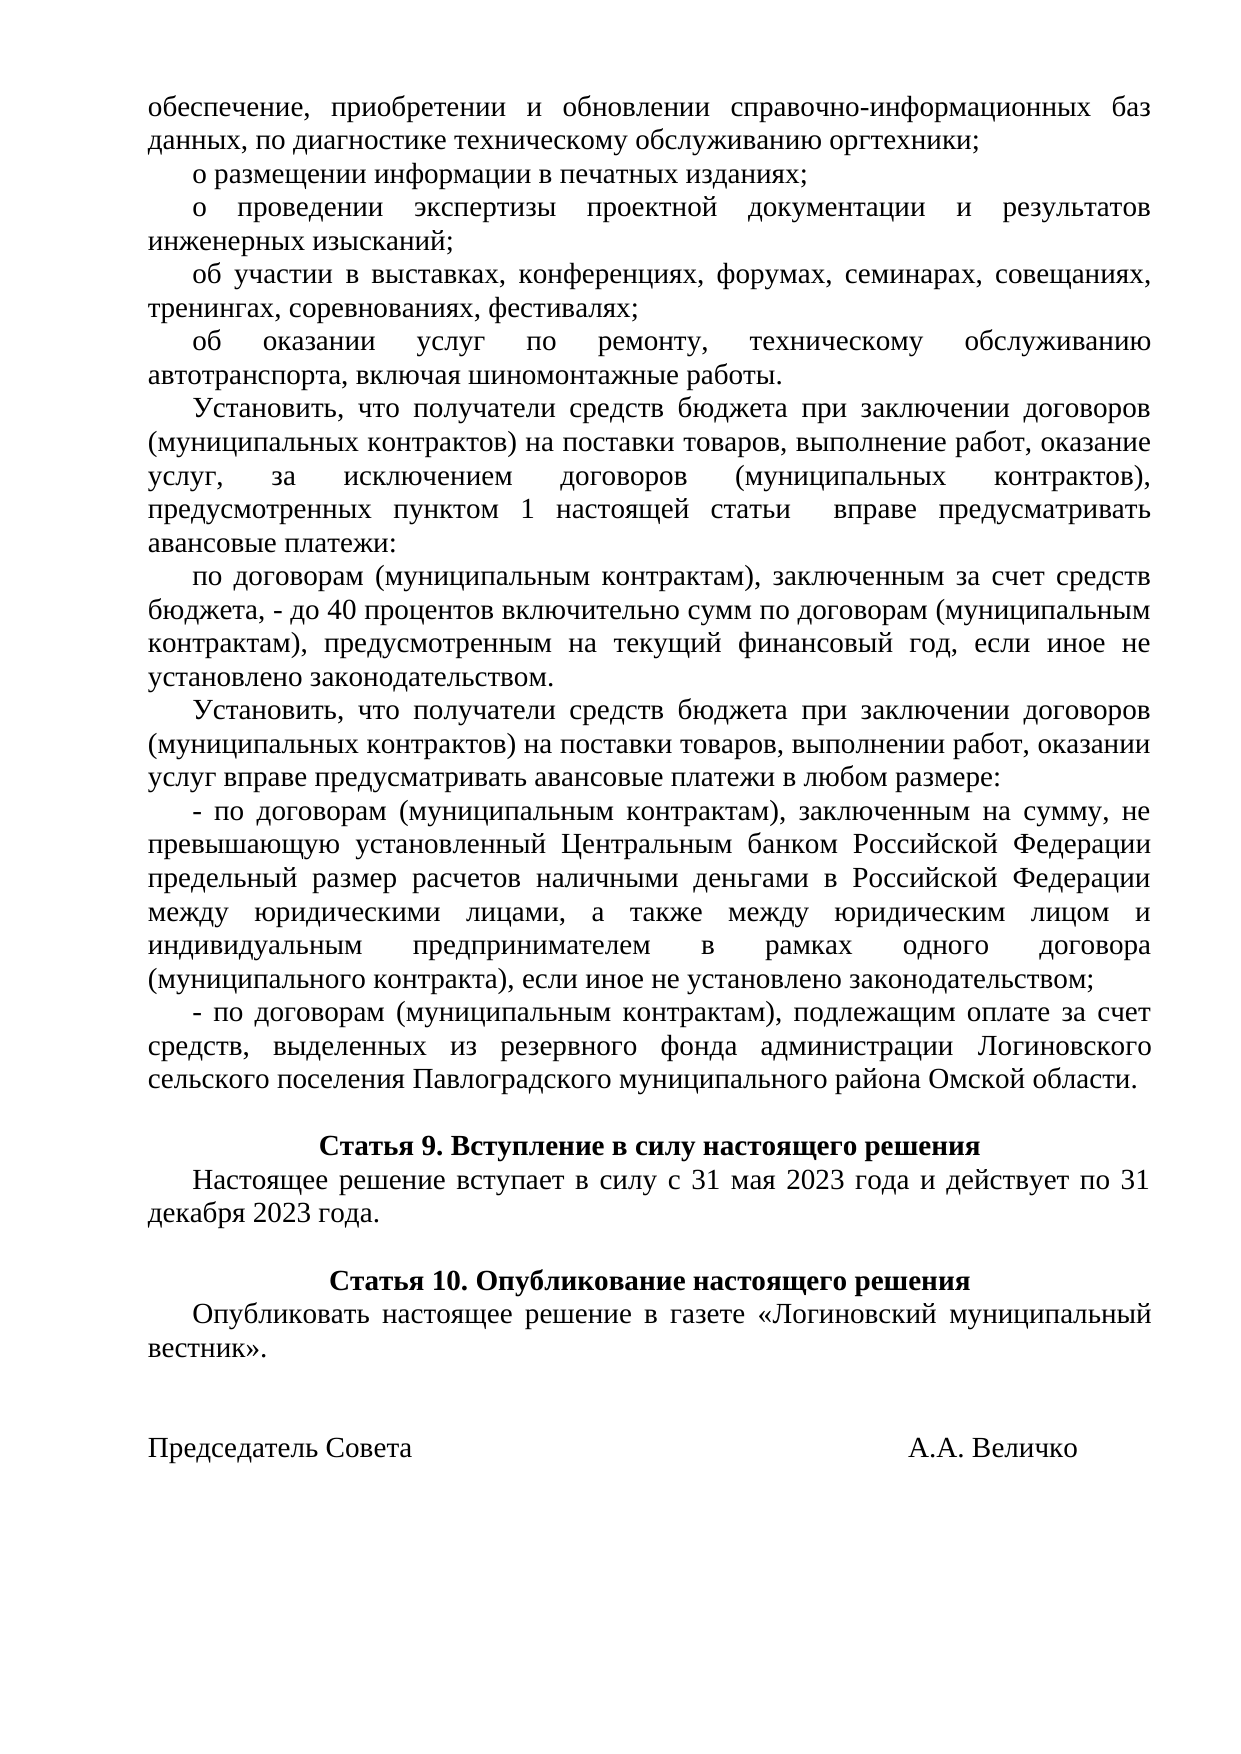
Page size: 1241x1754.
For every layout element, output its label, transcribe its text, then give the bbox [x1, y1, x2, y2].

text - по договорам (муниципальным контрактам), подлежащим оплате за счет средств, выделенных из резервного фонда администрации Логиновского сельского поселения Павлоградского муниципального района Омской области. [148, 994, 1152, 1095]
text Председатель Совета А.А. Величко [148, 1430, 1152, 1464]
text 3) Установить, что получатели средств бюджета при заключении договоров (муниципальных контрактов) на поставки товаров, выполнении работ, оказании услуг вправе предусматривать авансовые платежи в любом размере: [148, 692, 1152, 793]
text о проведении экспертизы проектной документации и результатов инженерных изысканий; [148, 189, 1152, 256]
text - по договорам (муниципальным контрактам), заключенным на сумму, не превышающую установленный Центральным банком Российской Федерации предельный размер расчетов наличными деньгами в Российской Федерации между юридическими лицами, а также между юридическим лицом и индивидуальным предпринимателем в рамках одного договора (муниципального контракта), если иное не установлено законодательством; [148, 793, 1152, 994]
text об участии в выставках, конференциях, форумах, семинарах, совещаниях, тренингах, соревнованиях, фестивалях; [148, 256, 1152, 323]
text Настоящее решение вступает в силу с 31 мая 2023 года и действует по 31 декабря 2023 года. [148, 1162, 1152, 1229]
text Опубликовать настоящее решение в газете «Логиновский муниципальный вестник». [148, 1296, 1152, 1363]
text о размещении информации в печатных изданиях; [148, 156, 1152, 189]
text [148, 89, 1152, 156]
text Статья 9. Вступление в силу настоящего решения [148, 1128, 1152, 1162]
text по договорам (муниципальным контрактам), заключенным за счет средств бюджета, - до 40 процентов включительно сумм по договорам (муниципальным контрактам), предусмотренным на текущий финансовый год, если иное не установлено законодательством. [148, 558, 1152, 692]
text 2) Установить, что получатели средств бюджета при заключении договоров (муниципальных контрактов) на поставки товаров, выполнение работ, оказание услуг, за исключением договоров (муниципальных контрактов), предусмотренных пунктом 1 настоящей статьи вправе предусматривать авансовые платежи: [148, 391, 1152, 558]
text Статья 10. Опубликование настоящего решения [148, 1263, 1152, 1296]
text об оказании услуг по ремонту, техническому обслуживанию автотранспорта, включая шиномонтажные работы. [148, 323, 1152, 391]
